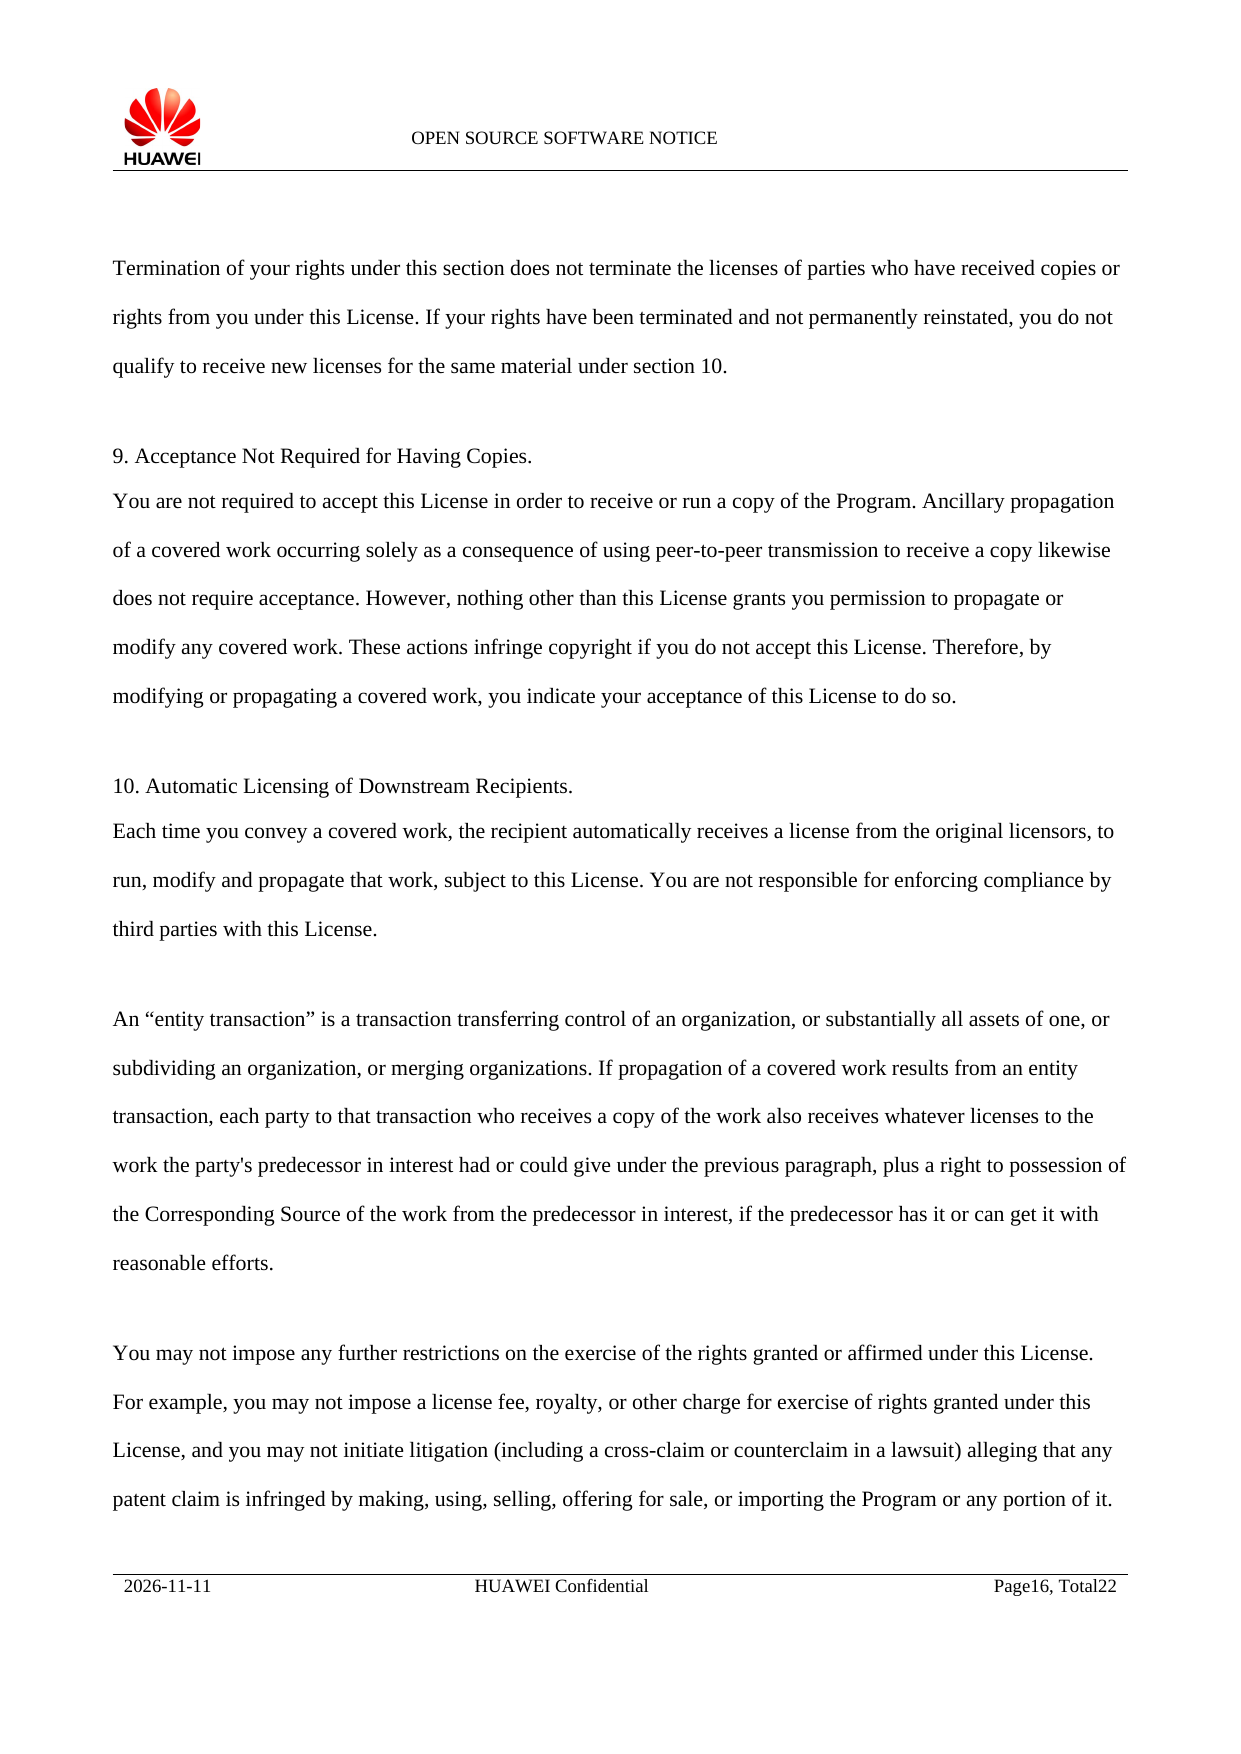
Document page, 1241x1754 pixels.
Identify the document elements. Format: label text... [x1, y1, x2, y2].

picture [124, 88, 201, 165]
text Each time you convey a covered work, the recipient automatically receives a license from the original licensors, to run, modify and propagate that work, subject to this License. You are not responsible for enforcing compliance by third parties with this License. [112, 814, 1128, 944]
text Termination of your rights under this section does not terminate the licenses of parties who have received copies or rights from you under this License. If your rights have been terminated and not permanently reinstated, you do not qualify to receive new licenses for the same material under section 10. [112, 251, 1128, 381]
text 9. Acceptance Not Required for Having Copies. [112, 439, 1128, 472]
text 10. Automatic Licensing of Downstream Recipients. [112, 769, 1128, 802]
text An “entity transaction” is a transaction transferring control of an organization, or substantially all assets of one, or subdividing an organization, or merging organizations. If propagation of a covered work results from an entity transaction, each party to that transaction who receives a copy of the work also receives whatever licenses to the work the party's predecessor in interest had or could give under the previous paragraph, plus a right to possession of the Corresponding Source of the work from the predecessor in interest, if the predecessor has it or can get it with reasonable efforts. [112, 1002, 1128, 1278]
text You may not impose any further restrictions on the exercise of the rights granted or affirmed under this License. For example, you may not impose a license fee, royalty, or other charge for exercise of rights granted under this License, and you may not initiate litigation (including a cross-claim or counterclaim in a lawsuit) alleging that any patent claim is infringed by making, using, selling, offering for sale, or importing the Program or any portion of it. [112, 1336, 1128, 1515]
text You are not required to accept this License in order to receive or run a copy of the Program. Ancillary propagation of a covered work occurring solely as a consequence of using peer-to-peer transmission to receive a copy likewise does not require acceptance. However, nothing other than this License grants you permission to propagate or modify any covered work. These actions infringe copyright if you do not accept this License. Therefore, by modifying or propagating a covered work, you indicate your acceptance of this License to do so. [112, 484, 1128, 712]
